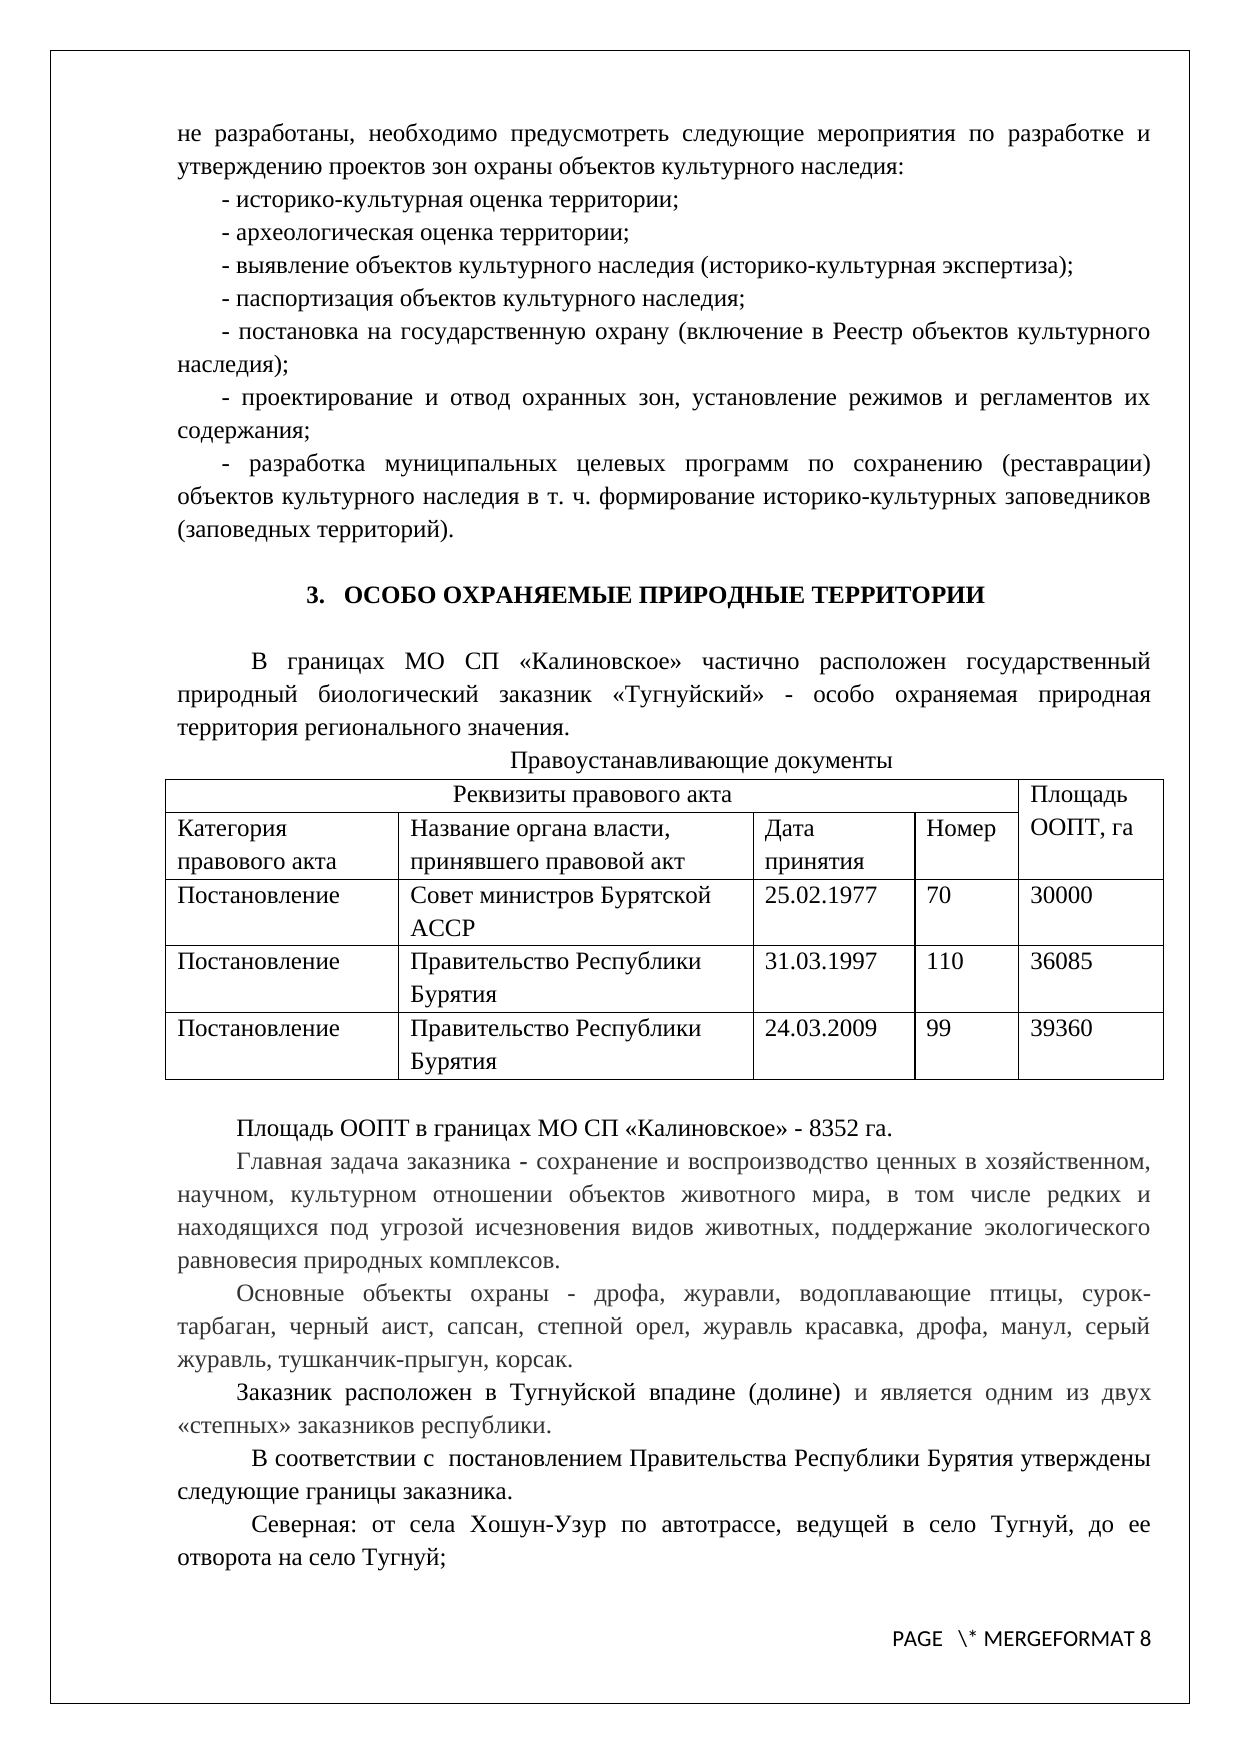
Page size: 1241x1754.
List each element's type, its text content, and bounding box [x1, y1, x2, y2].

text Правоустанавливающие документы [177, 745, 1152, 774]
list ОСОБО ОХРАНЯЕМЫЕ ПРИРОДНЫЕ ТЕРРИТОРИИ [139, 580, 1152, 609]
text В соответствии с постановлением Правительства Республики Бурятия утверждены следующие границы заказника. [177, 1443, 1152, 1505]
table_cell 36085 [1019, 946, 1163, 1012]
table_header Площадь ООПТ, га [1019, 780, 1163, 879]
table_cell Постановление [166, 1013, 398, 1079]
text - историко-культурная оценка территории; [177, 184, 1152, 213]
table_cell 24.03.2009 [754, 1013, 914, 1079]
table_cell 39360 [1019, 1013, 1163, 1079]
text В границах МО СП «Калиновское» частично расположен государственный природный биологический заказник «Тугнуйский» - особо охраняемая природная территория регионального значения. [177, 646, 1152, 741]
text Заказник расположен в Тугнуйской впадине (долине) и является одним из двух «степных» заказников республики. [177, 1377, 1152, 1439]
table_cell 99 [916, 1013, 1018, 1079]
table_cell Постановление [166, 880, 398, 945]
table_header Реквизиты правового акта [166, 780, 1018, 812]
text Основные объекты охраны - дрофа, журавли, водоплавающие птицы, сурок-тарбаган, черный аист, сапсан, степной орел, журавль красавка, дрофа, манул, серый журавль, тушканчик-прыгун, корсак. [177, 1278, 1152, 1373]
table_cell Дата принятия [754, 813, 914, 879]
text - постановка на государственную охрану (включение в Реестр объектов культурного наследия); [177, 316, 1152, 378]
text - разработка муниципальных целевых программ по сохранению (реставрации) объектов культурного наследия в т. ч. формирование историко-культурных заповедников (заповедных территорий). [177, 448, 1152, 543]
table_cell 70 [916, 880, 1018, 945]
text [177, 118, 1152, 180]
table_cell 110 [916, 946, 1018, 1012]
table_cell Постановление [166, 946, 398, 1012]
table_cell Название органа власти, принявшего правовой акт [399, 813, 753, 879]
table_cell 30000 [1019, 880, 1163, 945]
table_cell 25.02.1977 [754, 880, 914, 945]
table_cell 31.03.1997 [754, 946, 914, 1012]
text Северная: от села Хошун-Узур по автотрассе, ведущей в село Тугнуй, до ее отворота на село Тугнуй; [177, 1509, 1152, 1571]
text Площадь ООПТ в границах МО СП «Калиновское» - 8352 га. [177, 1113, 1152, 1142]
table_cell Правительство Республики Бурятия [399, 1013, 753, 1079]
text - паспортизация объектов культурного наследия; [177, 283, 1152, 312]
table_cell Совет министров Бурятской АССР [399, 880, 753, 945]
text - проектирование и отвод охранных зон, установление режимов и регламентов их содержания; [177, 382, 1152, 444]
text - выявление объектов культурного наследия (историко-культурная экспертиза); [177, 250, 1152, 279]
table_cell Правительство Республики Бурятия [399, 946, 753, 1012]
text Главная задача заказника - сохранение и воспроизводство ценных в хозяйственном, научном, культурном отношении объектов животного мира, в том числе редких и находящихся под угрозой исчезновения видов животных, поддержание экологического равновесия природных комплексов. [177, 1146, 1152, 1274]
table_cell Категория правового акта [166, 813, 398, 879]
table_cell Номер [916, 813, 1018, 879]
text - археологическая оценка территории; [177, 217, 1152, 246]
